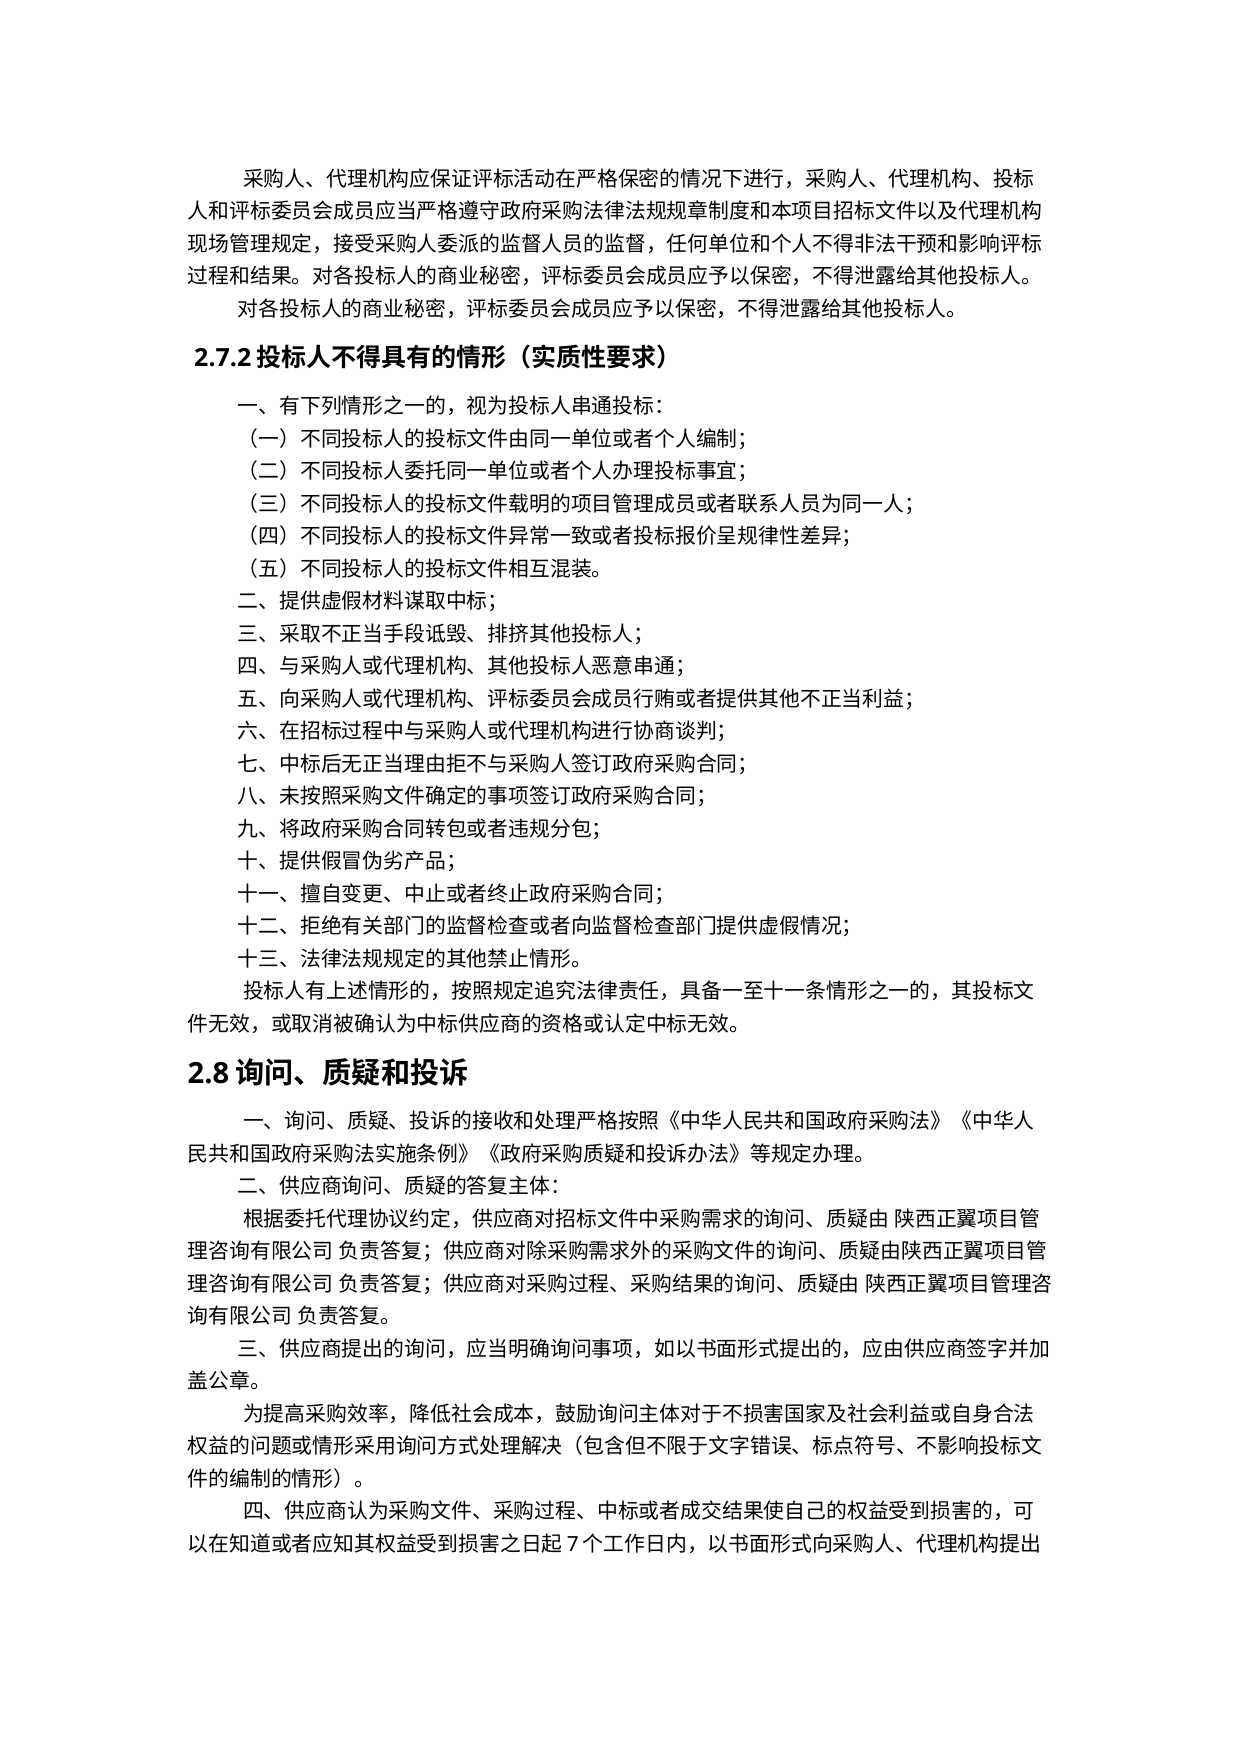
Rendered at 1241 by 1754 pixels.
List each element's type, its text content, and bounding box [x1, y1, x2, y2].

text （五）不同投标人的投标文件相互混装。 [187, 552, 1053, 584]
text 十一、擅自变更、中止或者终止政府采购合同； [187, 877, 1053, 909]
text 九、将政府采购合同转包或者违规分包； [187, 812, 1053, 844]
text 二、供应商询问、质疑的答复主体： [187, 1169, 1053, 1202]
text 三、供应商提出的询问，应当明确询问事项，如以书面形式提出的，应由供应商签字并加盖公章。 [187, 1332, 1053, 1397]
text 一、询问、质疑、投诉的接收和处理严格按照《中华人民共和国政府采购法》《中华人民共和国政府采购法实施条例》《政府采购质疑和投诉办法》等规定办理。 [187, 1104, 1053, 1169]
text 六、在招标过程中与采购人或代理机构进行协商谈判； [187, 714, 1053, 747]
text 七、中标后无正当理由拒不与采购人签订政府采购合同； [187, 747, 1053, 779]
text 五、向采购人或代理机构、评标委员会成员行贿或者提供其他不正当利益； [187, 682, 1053, 714]
text 2.7.2投标人不得具有的情形（实质性要求） [187, 324, 1053, 389]
text （三）不同投标人的投标文件载明的项目管理成员或者联系人员为同一人； [187, 487, 1053, 519]
text （二）不同投标人委托同一单位或者个人办理投标事宜； [187, 454, 1053, 487]
text 八、未按照采购文件确定的事项签订政府采购合同； [187, 779, 1053, 812]
text 十二、拒绝有关部门的监督检查或者向监督检查部门提供虚假情况； [187, 909, 1053, 942]
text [187, 1494, 1053, 1559]
text 为提高采购效率，降低社会成本，鼓励询问主体对于不损害国家及社会利益或自身合法权益的问题或情形采用询问方式处理解决（包含但不限于文字错误、标点符号、不影响投标文件的编制的情形）。 [187, 1397, 1053, 1494]
text 二、提供虚假材料谋取中标； [187, 584, 1053, 617]
text 根据委托代理协议约定，供应商对招标文件中采购需求的询问、质疑由 陕西正翼项目管理咨询有限公司 负责答复；供应商对除采购需求外的采购文件的询问、质疑由陕西正翼项目管理咨询有限公司 负责答复；供应商对采购过程、采购结果的询问、质疑由 陕西正翼项目管理咨询有限公司 负责答复。 [187, 1202, 1053, 1332]
text 十、提供假冒伪劣产品； [187, 844, 1053, 877]
text （四）不同投标人的投标文件异常一致或者投标报价呈规律性差异； [187, 519, 1053, 552]
text 一、有下列情形之一的，视为投标人串通投标： [187, 389, 1053, 422]
text （一）不同投标人的投标文件由同一单位或者个人编制； [187, 422, 1053, 454]
text 四、与采购人或代理机构、其他投标人恶意串通； [187, 649, 1053, 682]
text 三、采取不正当手段诋毁、排挤其他投标人； [187, 617, 1053, 649]
text 对各投标人的商业秘密，评标委员会成员应予以保密，不得泄露给其他投标人。 [187, 292, 1053, 324]
text 十三、法律法规规定的其他禁止情形。 [187, 942, 1053, 974]
text 2.8询问、质疑和投诉 [187, 1039, 1053, 1104]
text 采购人、代理机构应保证评标活动在严格保密的情况下进行，采购人、代理机构、投标人和评标委员会成员应当严格遵守政府采购法律法规规章制度和本项目招标文件以及代理机构现场管理规定，接受采购人委派的监督人员的监督，任何单位和个人不得非法干预和影响评标过程和结果。对各投标人的商业秘密，评标委员会成员应予以保密，不得泄露给其他投标人。 [187, 162, 1053, 292]
text 投标人有上述情形的，按照规定追究法律责任，具备一至十一条情形之一的，其投标文件无效，或取消被确认为中标供应商的资格或认定中标无效。 [187, 974, 1053, 1039]
